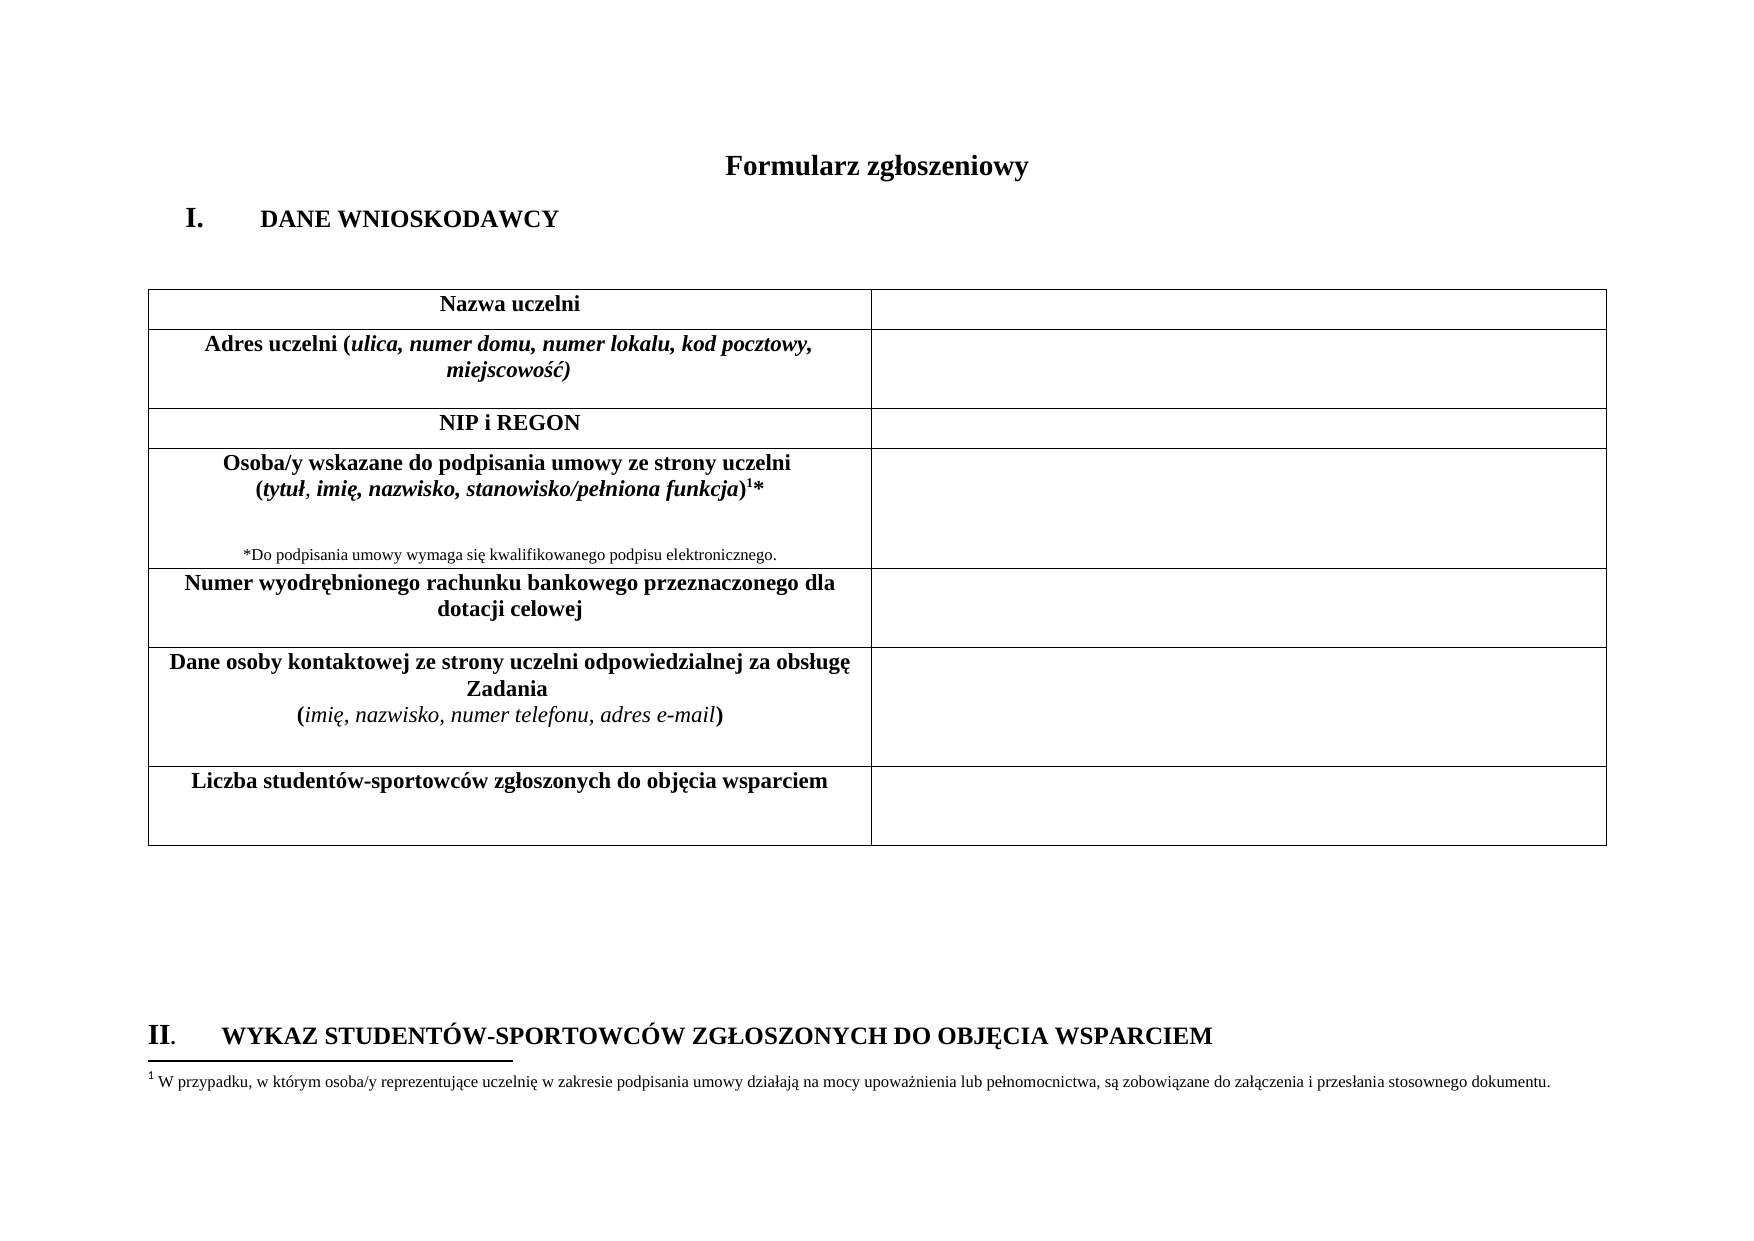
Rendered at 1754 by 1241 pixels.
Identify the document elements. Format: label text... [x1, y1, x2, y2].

table_cell Dane osoby kontaktowej ze strony uczelni odpowiedzialnej za obsługę Zadania (imię, nazwisko, numer telefonu, adres e-mail) [149, 648, 871, 766]
table_cell Liczba studentów-sportowców zgłoszonych do objęcia wsparciem [149, 767, 871, 845]
table_cell Adres uczelni (ulica, numer domu, numer lokalu, kod pocztowy, miejscowość) [149, 330, 871, 408]
table_cell [872, 767, 1606, 845]
text Formularz zgłoszeniowy [148, 148, 1606, 181]
list DANE WNIOSKODAWCY [185, 200, 1606, 234]
table_cell NIP i REGON [149, 409, 871, 448]
table_cell Numer wyodrębnionego rachunku bankowego przeznaczonego dla dotacji celowej [149, 569, 871, 647]
table_cell Osoba/y wskazane do podpisania umowy ze strony uczelni (tytuł, imię, nazwisko, stanowisko/pełniona funkcja)* *Do podpisania umowy wymaga się kwalifikowanego podpisu elektronicznego. [149, 449, 871, 568]
table_cell [872, 648, 1606, 766]
table_cell [872, 569, 1606, 647]
table_cell [872, 449, 1606, 568]
table_cell [872, 409, 1606, 448]
table_header Nazwa uczelni [149, 290, 871, 329]
table_cell [872, 330, 1606, 408]
text II. WYKAZ STUDENTÓW-SPORTOWCÓW ZGŁOSZONYCH DO OBJĘCIA WSPARCIEM [148, 1017, 1606, 1050]
table_header [872, 290, 1606, 329]
